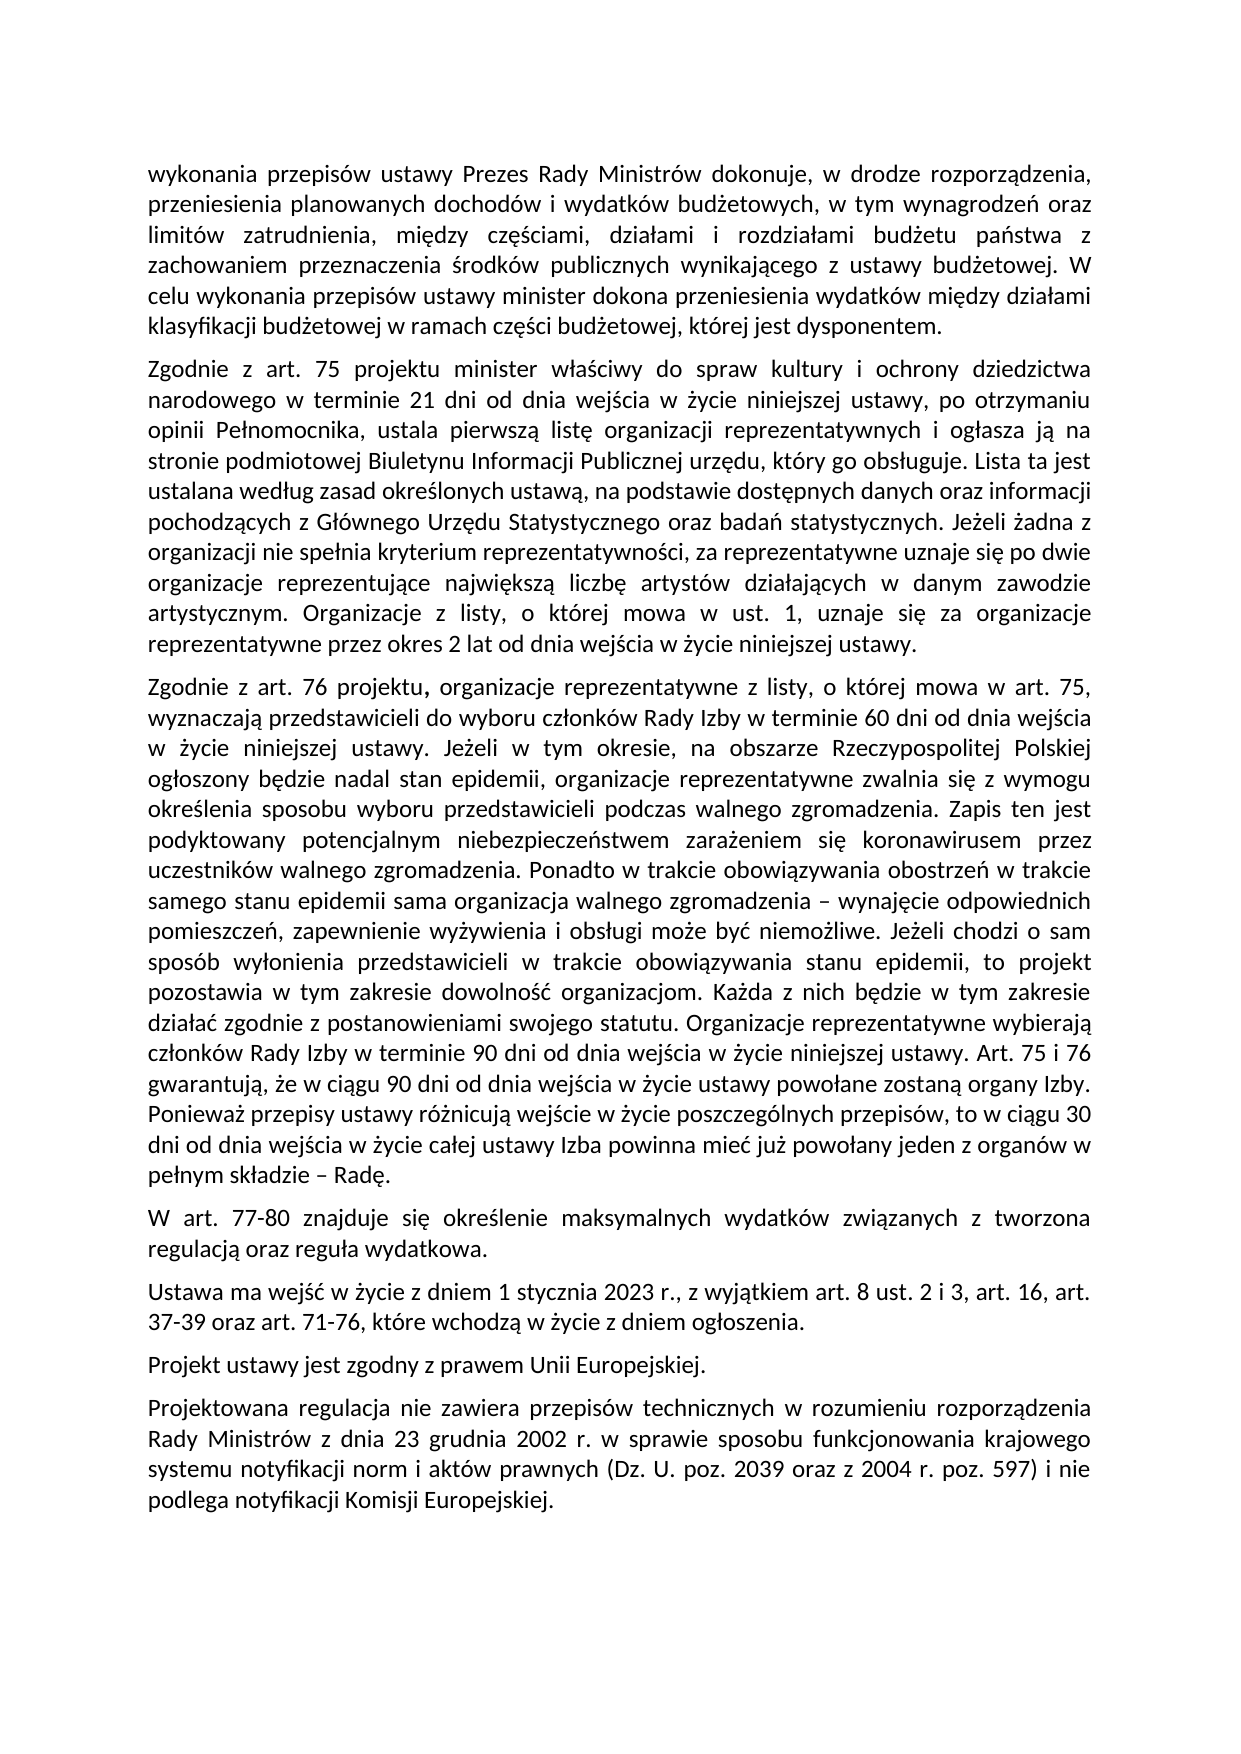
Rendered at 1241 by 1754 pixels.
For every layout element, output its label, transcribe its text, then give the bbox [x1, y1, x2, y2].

text Zgodnie z art. 75 projektu minister właściwy do spraw kultury i ochrony dziedzictwa narodowego w terminie 21 dni od dnia wejścia w życie niniejszej ustawy, po otrzymaniu opinii Pełnomocnika, ustala pierwszą listę organizacji reprezentatywnych i ogłasza ją na stronie podmiotowej Biuletynu Informacji Publicznej urzędu, który go obsługuje. Lista ta jest ustalana według zasad określonych ustawą, na podstawie dostępnych danych oraz informacji pochodzących z Głównego Urzędu Statystycznego oraz badań statystycznych. Jeżeli żadna z organizacji nie spełnia kryterium reprezentatywności, za reprezentatywne uznaje się po dwie organizacje reprezentujące największą liczbę artystów działających w danym zawodzie artystycznym. Organizacje z listy, o której mowa w ust. 1, uznaje się za organizacje reprezentatywne przez okres 2 lat od dnia wejścia w życie niniejszej ustawy. [148, 353, 1093, 659]
text Projekt ustawy jest zgodny z prawem Unii Europejskiej. [148, 1349, 1093, 1380]
text Ustawa ma wejść w życie z dniem 1 stycznia 2023 r., z wyjątkiem art. 8 ust. 2 i 3, art. 16, art. 37-39 oraz art. 71-76, które wchodzą w życie z dniem ogłoszenia. [148, 1276, 1093, 1337]
text W art. 77-80 znajduje się określenie maksymalnych wydatków związanych z tworzona regulacją oraz reguła wydatkowa. [148, 1202, 1093, 1263]
text Projektowana regulacja nie zawiera przepisów technicznych w rozumieniu rozporządzenia Rady Ministrów z dnia 23 grudnia 2002 r. w sprawie sposobu funkcjonowania krajowego systemu notyfikacji norm i aktów prawnych (Dz. U. poz. 2039 oraz z 2004 r. poz. 597) i nie podlega notyfikacji Komisji Europejskiej. [148, 1393, 1093, 1515]
text Zgodnie z art. 76 projektu, organizacje reprezentatywne z listy, o której mowa w art. 75, wyznaczają przedstawicieli do wyboru członków Rady Izby w terminie 60 dni od dnia wejścia w życie niniejszej ustawy. Jeżeli w tym okresie, na obszarze Rzeczypospolitej Polskiej ogłoszony będzie nadal stan epidemii, organizacje reprezentatywne zwalnia się z wymogu określenia sposobu wyboru przedstawicieli podczas walnego zgromadzenia. Zapis ten jest podyktowany potencjalnym niebezpieczeństwem zarażeniem się koronawirusem przez uczestników walnego zgromadzenia. Ponadto w trakcie obowiązywania obostrzeń w trakcie samego stanu epidemii sama organizacja walnego zgromadzenia – wynajęcie odpowiednich pomieszczeń, zapewnienie wyżywienia i obsługi może być niemożliwe. Jeżeli chodzi o sam sposób wyłonienia przedstawicieli w trakcie obowiązywania stanu epidemii, to projekt pozostawia w tym zakresie dowolność organizacjom. Każda z nich będzie w tym zakresie działać zgodnie z postanowieniami swojego statutu. Organizacje reprezentatywne wybierają członków Rady Izby w terminie 90 dni od dnia wejścia w życie niniejszej ustawy. Art. 75 i 76 gwarantują, że w ciągu 90 dni od dnia wejścia w życie ustawy powołane zostaną organy Izby. Ponieważ przepisy ustawy różnicują wejście w życie poszczególnych przepisów, to w ciągu 30 dni od dnia wejścia w życie całej ustawy Izba powinna mieć już powołany jeden z organów w pełnym składzie – Radę. [148, 671, 1093, 1190]
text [148, 158, 1093, 341]
